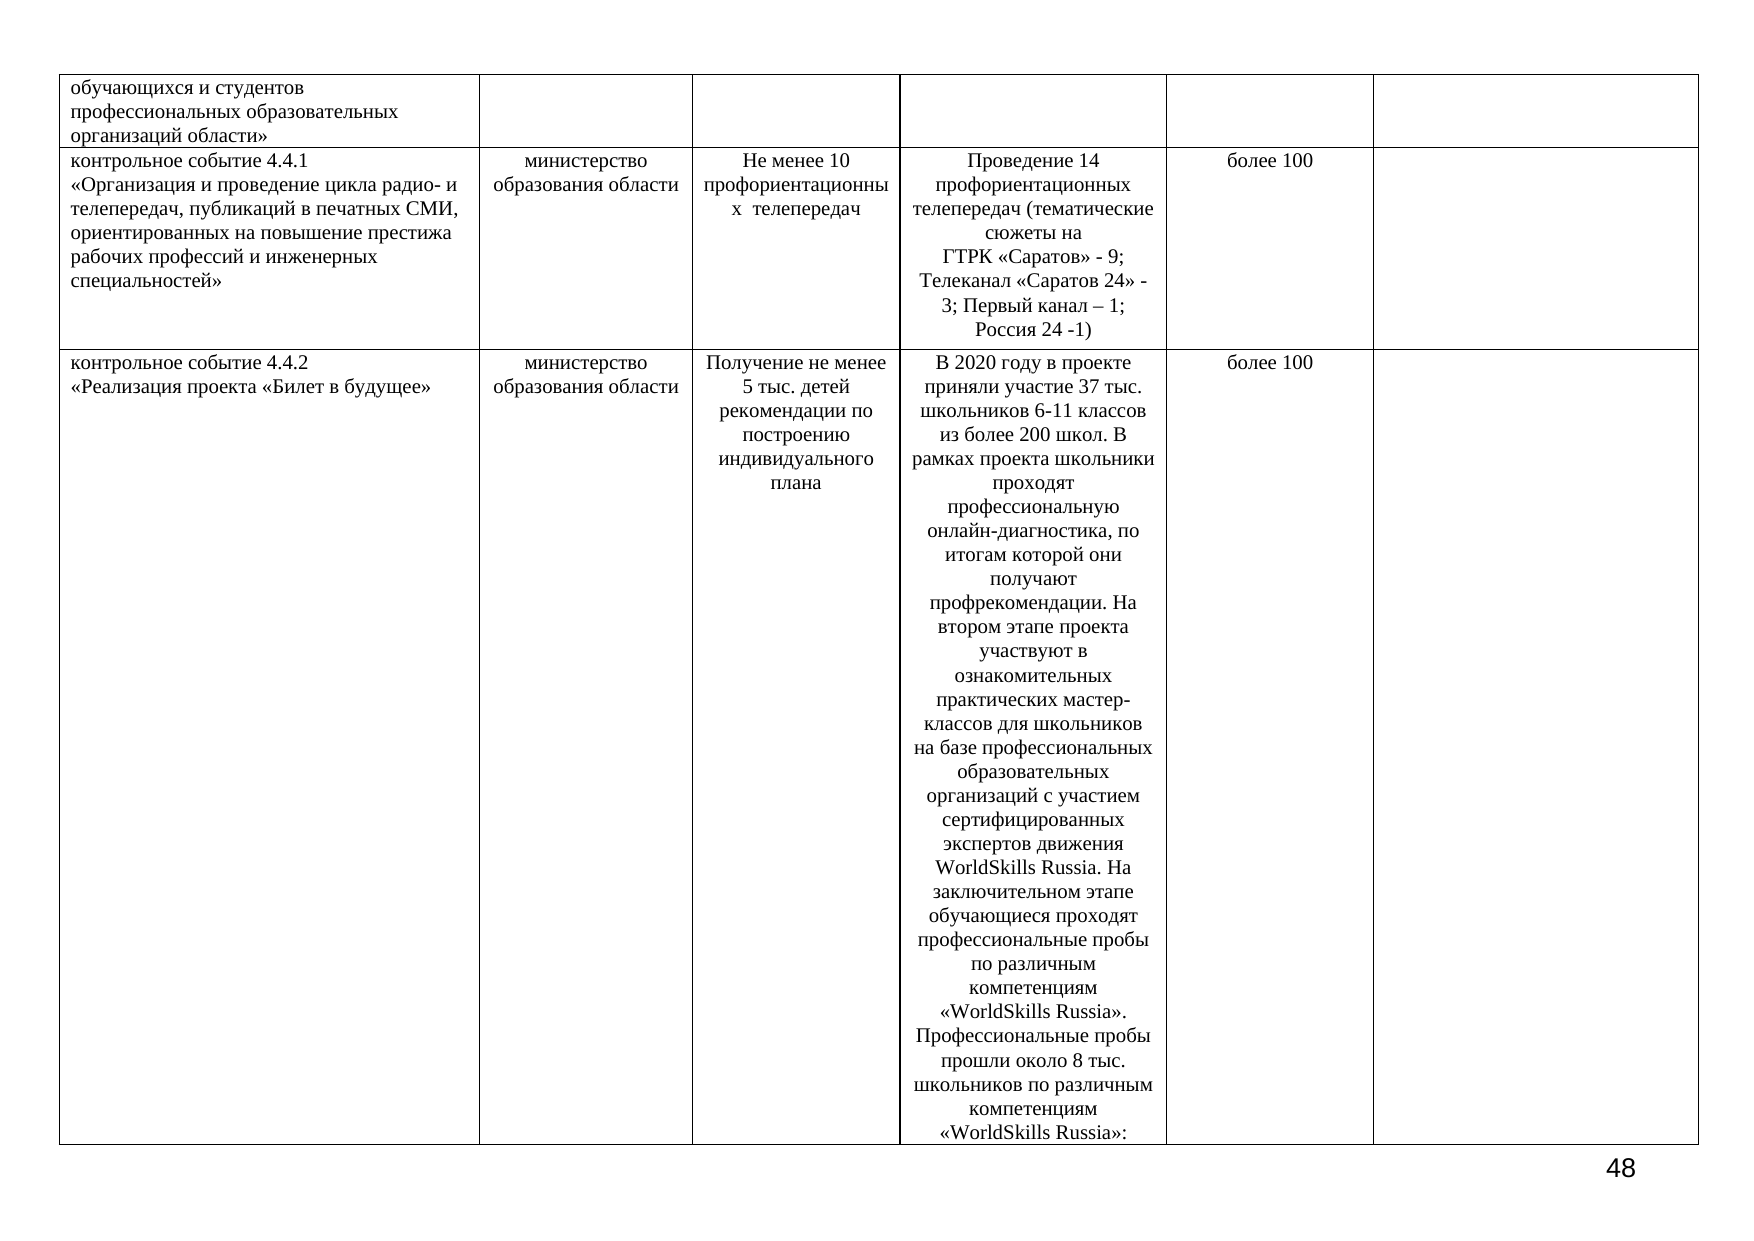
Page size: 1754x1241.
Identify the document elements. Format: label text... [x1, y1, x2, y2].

table_cell [1374, 148, 1698, 349]
table_cell х [1167, 75, 1373, 147]
table_cell более 100 [1167, 148, 1373, 349]
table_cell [901, 350, 1166, 1144]
table_cell [1374, 75, 1698, 147]
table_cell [693, 350, 899, 1144]
table_cell Не менее 10 профориентационных телепередач [693, 148, 899, 349]
table_cell х [901, 75, 1166, 147]
table_cell министерство образования области [480, 148, 692, 349]
table_cell контрольное событие 4.4.1 «Организация и проведение цикла радио- и телепередач, публикаций в печатных СМИ, ориентированных на повышение престижа рабочих профессий и инженерных специальностей» [60, 148, 479, 349]
table_cell [1374, 350, 1698, 1144]
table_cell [60, 75, 479, 147]
table_cell Проведение 14 профориентационных телепередач (тематические сюжеты на ГТРК «Саратов» - 9; Телеканал «Саратов 24» - 3; Первый канал – 1; Россия 24 -1) [901, 148, 1166, 349]
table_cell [480, 350, 692, 1144]
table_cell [480, 75, 692, 147]
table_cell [60, 350, 479, 1144]
table_cell х [693, 75, 899, 147]
table_cell более 100 [1167, 350, 1373, 1144]
